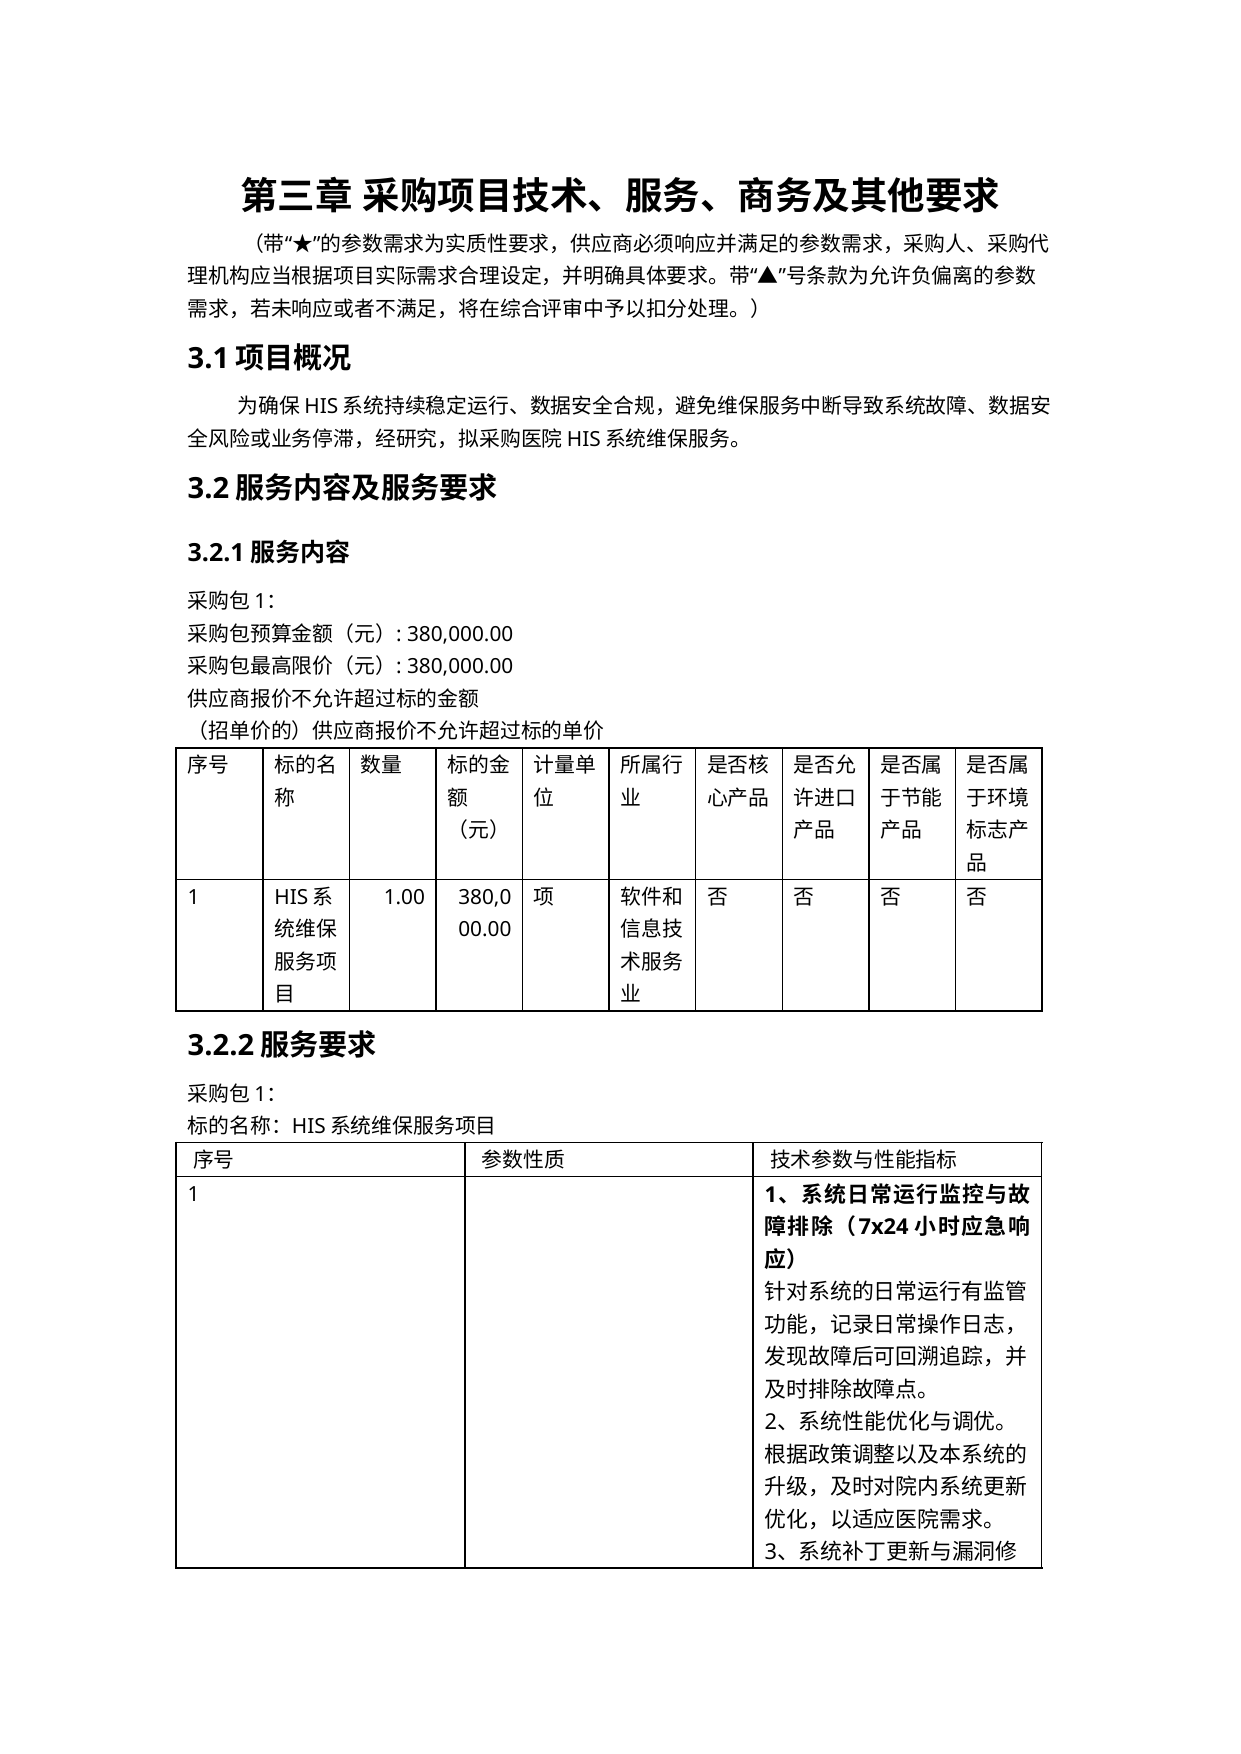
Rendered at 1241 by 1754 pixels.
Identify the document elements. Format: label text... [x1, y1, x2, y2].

text 第三章 采购项目技术、服务、商务及其他要求 [187, 162, 1053, 227]
table_cell 否 [870, 880, 955, 1010]
table_cell 1 [177, 880, 262, 1010]
table_header 技术参数与性能指标 [754, 1143, 1041, 1176]
table_cell 否 [696, 880, 782, 1010]
table_header 所属行业 [610, 749, 695, 878]
text 3.2.2服务要求 [187, 1012, 1053, 1077]
text 3.1项目概况 [187, 324, 1053, 389]
table_cell 1 [177, 1177, 464, 1567]
table_header 是否允许进口产品 [783, 749, 868, 878]
table_header 标的金额 （元） [437, 749, 522, 878]
table_header 数量 [350, 749, 435, 878]
text 采购包1： [187, 584, 1053, 617]
table_header 序号 [177, 1143, 464, 1176]
text 采购包预算金额（元）: 380,000.00 [187, 617, 1053, 649]
text 采购包最高限价（元）: 380,000.00 [187, 649, 1053, 682]
table_header 序号 [177, 749, 262, 878]
text 标的名称：HIS系统维保服务项目 [187, 1109, 1053, 1142]
text （带“★”的参数需求为实质性要求，供应商必须响应并满足的参数需求，采购人、采购代理机构应当根据项目实际需求合理设定，并明确具体要求。带“▲”号条款为允许负偏离的参数需求，若未响应或者不满足，将在综合评审中予以扣分处理。） [187, 227, 1053, 324]
table_header 是否核心产品 [696, 749, 782, 878]
table_cell 380,000.00 [437, 880, 522, 1010]
text 3.2服务内容及服务要求 [187, 454, 1053, 519]
text 采购包1： [187, 1077, 1053, 1109]
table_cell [754, 1177, 1041, 1567]
table_header 标的名称 [264, 749, 349, 878]
text （招单价的）供应商报价不允许超过标的单价 [187, 714, 1053, 747]
text 3.2.1服务内容 [187, 519, 1053, 584]
table_cell 1.00 [350, 880, 435, 1010]
text 供应商报价不允许超过标的金额 [187, 682, 1053, 714]
table_cell [466, 1177, 752, 1567]
table_cell 否 [956, 880, 1041, 1010]
text 为确保HIS系统持续稳定运行、数据安全合规，避免维保服务中断导致系统故障、数据安全风险或业务停滞，经研究，拟采购医院HIS系统维保服务。 [187, 389, 1053, 454]
table_header 是否属于节能产品 [870, 749, 955, 878]
table_header 计量单位 [523, 749, 608, 878]
table_cell 否 [783, 880, 868, 1010]
table_cell HIS系统维保服务项目 [264, 880, 349, 1010]
table_cell 软件和信息技术服务业 [610, 880, 695, 1010]
table_cell 项 [523, 880, 608, 1010]
table_header 参数性质 [466, 1143, 752, 1176]
table_header 是否属于环境标志产品 [956, 749, 1041, 878]
